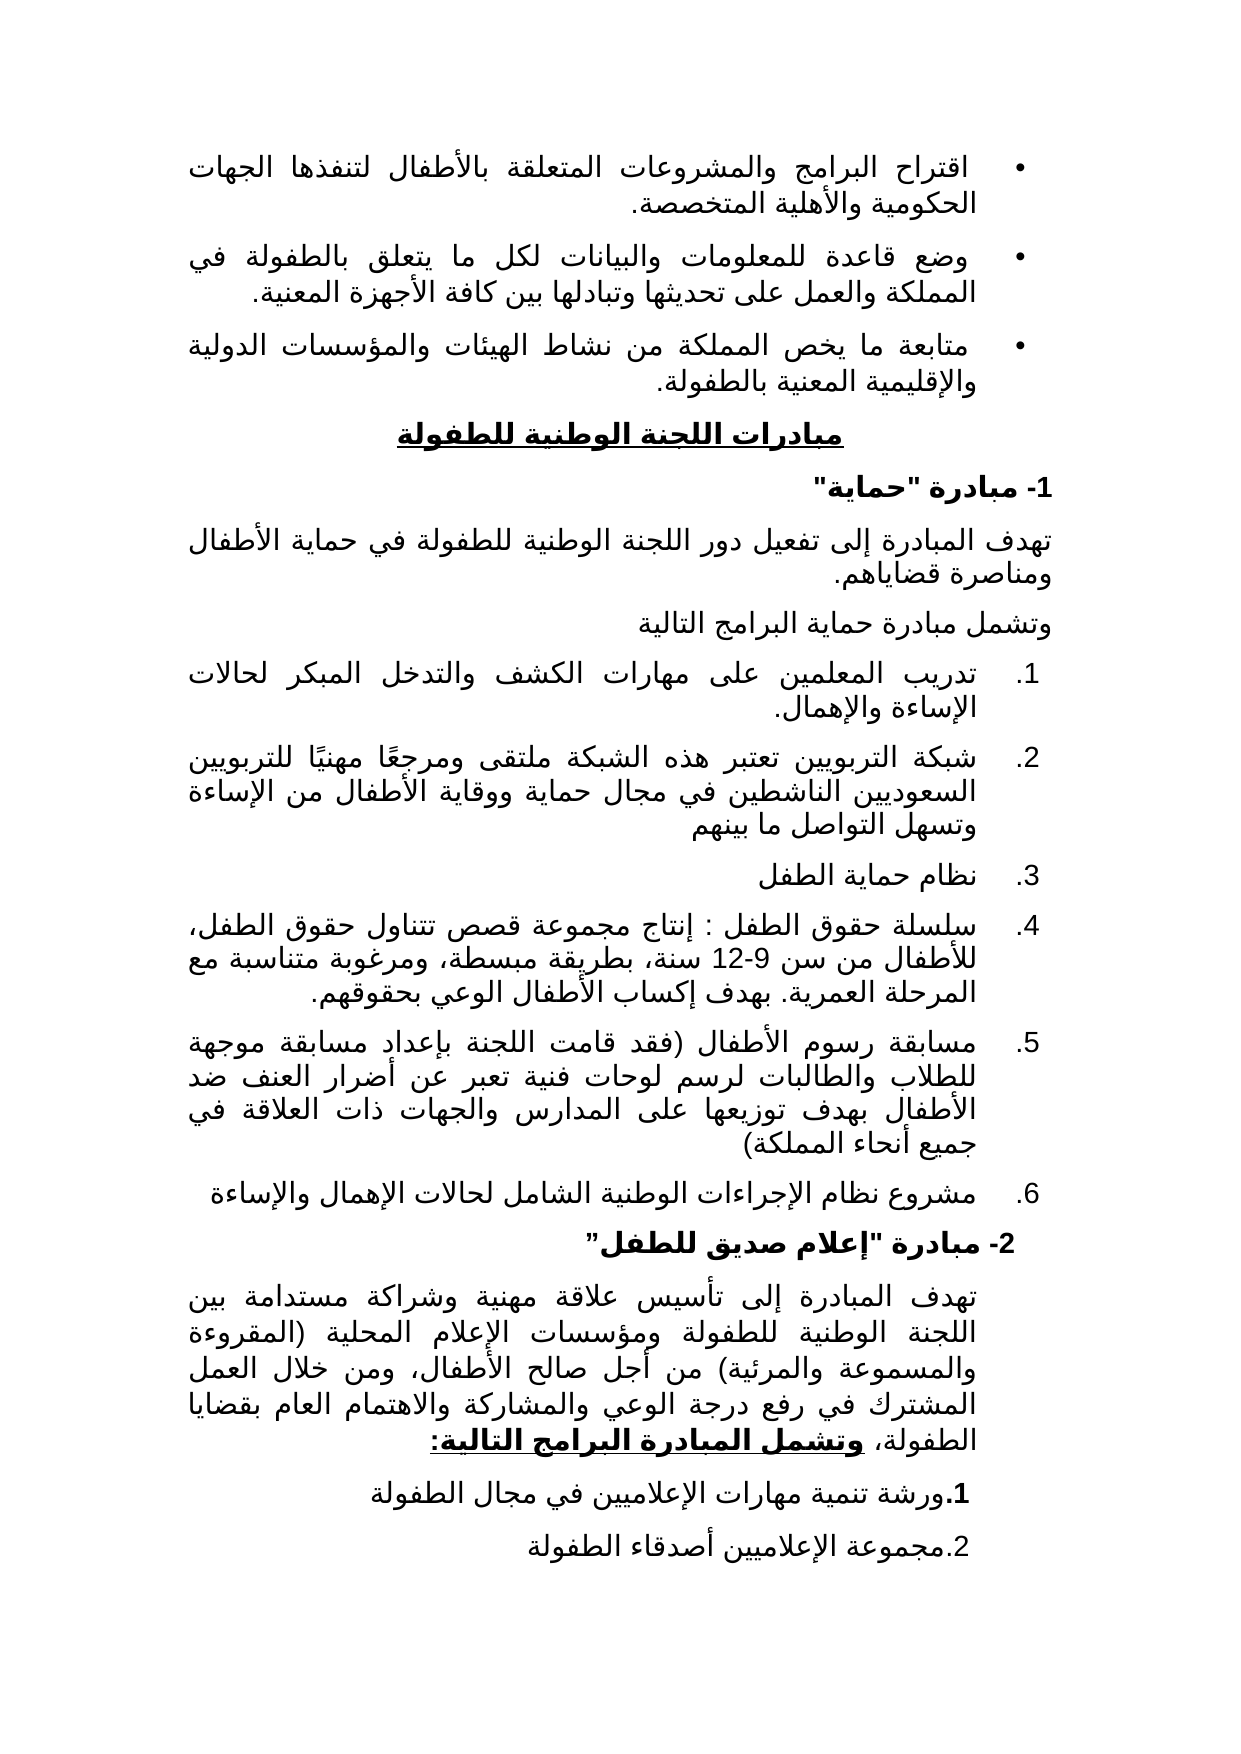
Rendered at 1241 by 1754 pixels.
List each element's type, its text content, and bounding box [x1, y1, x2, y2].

text وتشمل مبادرة حماية البرامج التالية [187, 606, 1053, 640]
text تهدف المبادرة إلى تأسيس علاقة مهنية وشراكة مستدامة بين اللجنة الوطنية للطفولة ومؤسسات الإعلام المحلية (المقروءة والمسموعة والمرئية) من أجل صالح الأطفال، ومن خلال العمل المشترك في رفع درجة الوعي والمشاركة والاهتمام العام بقضايا الطفولة، وتشمل المبادرة البرامج التالية: [187, 1279, 978, 1457]
list اقتراح البرامج والمشروعات المتعلقة بالأطفال لتنفذها الجهات الحكومية والأهلية المتخصصة. [187, 150, 1015, 220]
list وضع قاعدة للمعلومات والبيانات لكل ما يتعلق بالطفولة في المملكة والعمل على تحديثها وتبادلها بين كافة الأجهزة المعنية. [187, 239, 1015, 309]
list مشروع نظام الإجراءات الوطنية الشامل لحالات الإهمال والإساءة [187, 1176, 1015, 1209]
list تدريب المعلمين على مهارات الكشف والتدخل المبكر لحالات الإساءة والإهمال. [187, 656, 1015, 723]
text مبادرات اللجنة الوطنية للطفولة [187, 417, 1053, 450]
list نظام حماية الطفل [187, 857, 1015, 891]
text 2.مجموعة الإعلاميين أصدقاء الطفولة [187, 1529, 978, 1563]
list متابعة ما يخص المملكة من نشاط الهيئات والمؤسسات الدولية والإقليمية المعنية بالطفولة. [187, 328, 1015, 398]
list سلسلة حقوق الطفل : إنتاج مجموعة قصص تتناول حقوق الطفل، للأطفال من سن 9-12 سنة، بطريقة مبسطة، ومرغوبة متناسبة مع المرحلة العمرية. بهدف إكساب الأطفال الوعي بحقوقهم. [187, 908, 1015, 1008]
text 1- مبادرة "حماية" [187, 470, 1053, 503]
text تهدف المبادرة إلى تفعيل دور اللجنة الوطنية للطفولة في حماية الأطفال ومناصرة قضاياهم. [187, 522, 1053, 589]
text 1.ورشة تنمية مهارات الإعلاميين في مجال الطفولة [187, 1476, 978, 1510]
text 2- مبادرة "إعلام صديق للطفل” [187, 1226, 1015, 1259]
list مسابقة رسوم الأطفال (فقد قامت اللجنة بإعداد مسابقة موجهة للطلاب والطالبات لرسم لوحات فنية تعبر عن أضرار العنف ضد الأطفال بهدف توزيعها على المدارس والجهات ذات العلاقة في جميع أنحاء المملكة) [187, 1025, 1015, 1159]
list شبكة التربويين تعتبر هذه الشبكة ملتقى ومرجعًا مهنيًا للتربويين السعوديين الناشطين في مجال حماية ووقاية الأطفال من الإساءة وتسهل التواصل ما بينهم [187, 740, 1015, 841]
